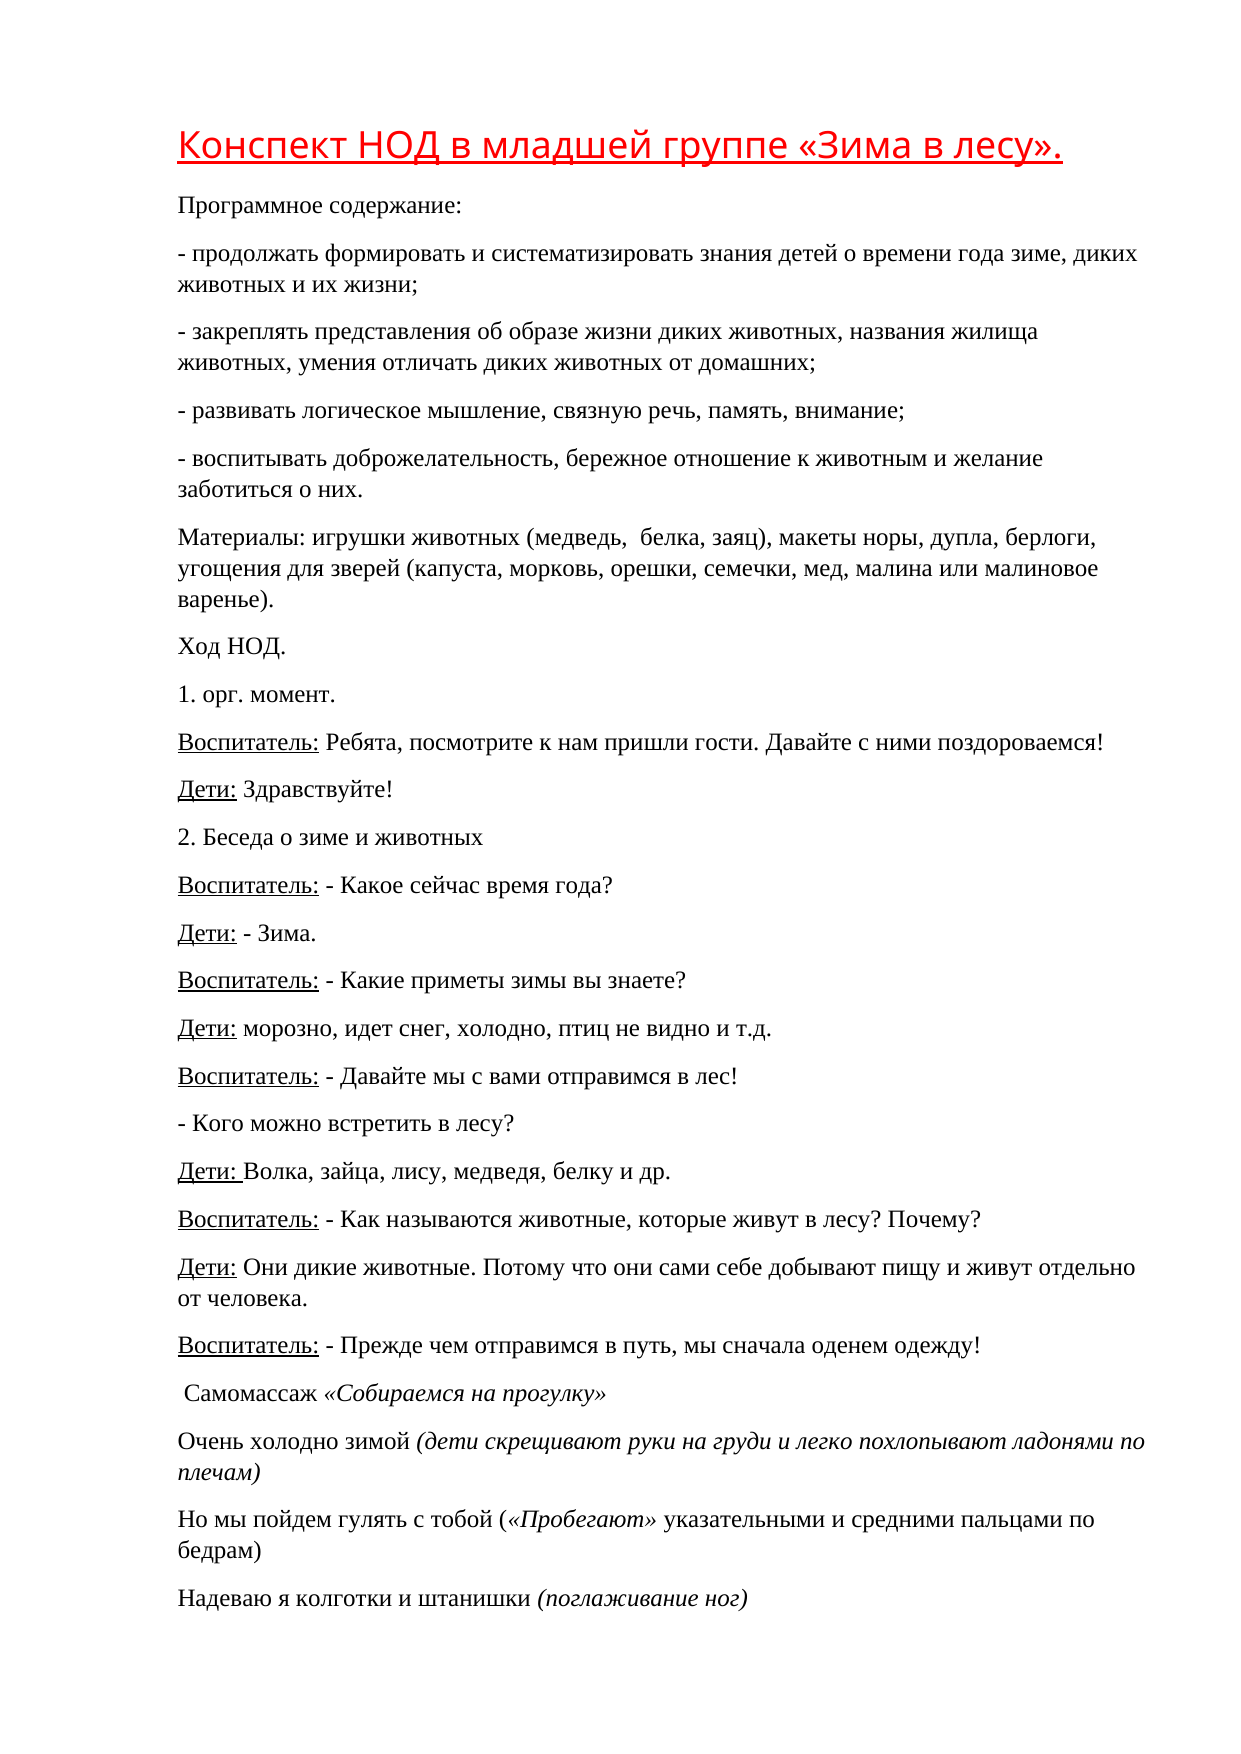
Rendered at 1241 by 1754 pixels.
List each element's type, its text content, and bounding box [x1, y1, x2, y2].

text Материалы: игрушки животных (медведь, белка, заяц), макеты норы, дупла, берлоги, угощения для зверей (капуста, морковь, орешки, семечки, мед, малина или малиновое варенье). [177, 522, 1152, 612]
text Дети: морозно, идет снег, холодно, птиц не видно и т.д. [177, 1013, 1152, 1042]
text 2. Беседа о зиме и животных [177, 822, 1152, 851]
text Воспитатель: - Давайте мы с вами отправимся в лес! [177, 1061, 1152, 1089]
text - продолжать формировать и систематизировать знания детей о времени года зиме, диких животных и их жизни; [177, 238, 1152, 297]
text Дети: - Зима. [177, 918, 1152, 946]
text - воспитывать доброжелательность, бережное отношение к животным и желание заботиться о них. [177, 443, 1152, 503]
text Самомассаж «Собираемся на прогулку» [177, 1378, 1152, 1407]
text Но мы пойдем гулять с тобой («Пробегают» указательными и средними пальцами по бедрам) [177, 1504, 1152, 1564]
text Воспитатель: - Как называются животные, которые живут в лесу? Почему? [177, 1204, 1152, 1233]
text Надеваю я колготки и штанишки (поглаживание ног) [177, 1583, 1152, 1612]
text Воспитатель: - Какие приметы зимы вы знаете? [177, 965, 1152, 994]
text Конспект НОД в младшей группе «Зима в лесу». [177, 118, 1152, 169]
text Дети: Они дикие животные. Потому что они сами себе добывают пищу и живут отдельно от человека. [177, 1252, 1152, 1311]
text Программное содержание: [177, 190, 1152, 219]
text Воспитатель: - Прежде чем отправимся в путь, мы сначала оденем одежду! [177, 1330, 1152, 1359]
text - закреплять представления об образе жизни диких животных, названия жилища животных, умения отличать диких животных от домашних; [177, 316, 1152, 376]
text Дети: Здравствуйте! [177, 774, 1152, 803]
text Воспитатель: - Какое сейчас время года? [177, 870, 1152, 899]
text Дети: Волка, зайца, лису, медведя, белку и др. [177, 1156, 1152, 1185]
text 1. орг. момент. [177, 679, 1152, 708]
text Воспитатель: Ребята, посмотрите к нам пришли гости. Давайте с ними поздороваемся! [177, 727, 1152, 756]
text Очень холодно зимой (дети скрещивают руки на груди и легко похлопывают ладонями по плечам) [177, 1426, 1152, 1486]
text Ход НОД. [177, 631, 1152, 660]
text - развивать логическое мышление, связную речь, память, внимание; [177, 395, 1152, 424]
text - Кого можно встретить в лесу? [177, 1108, 1152, 1137]
